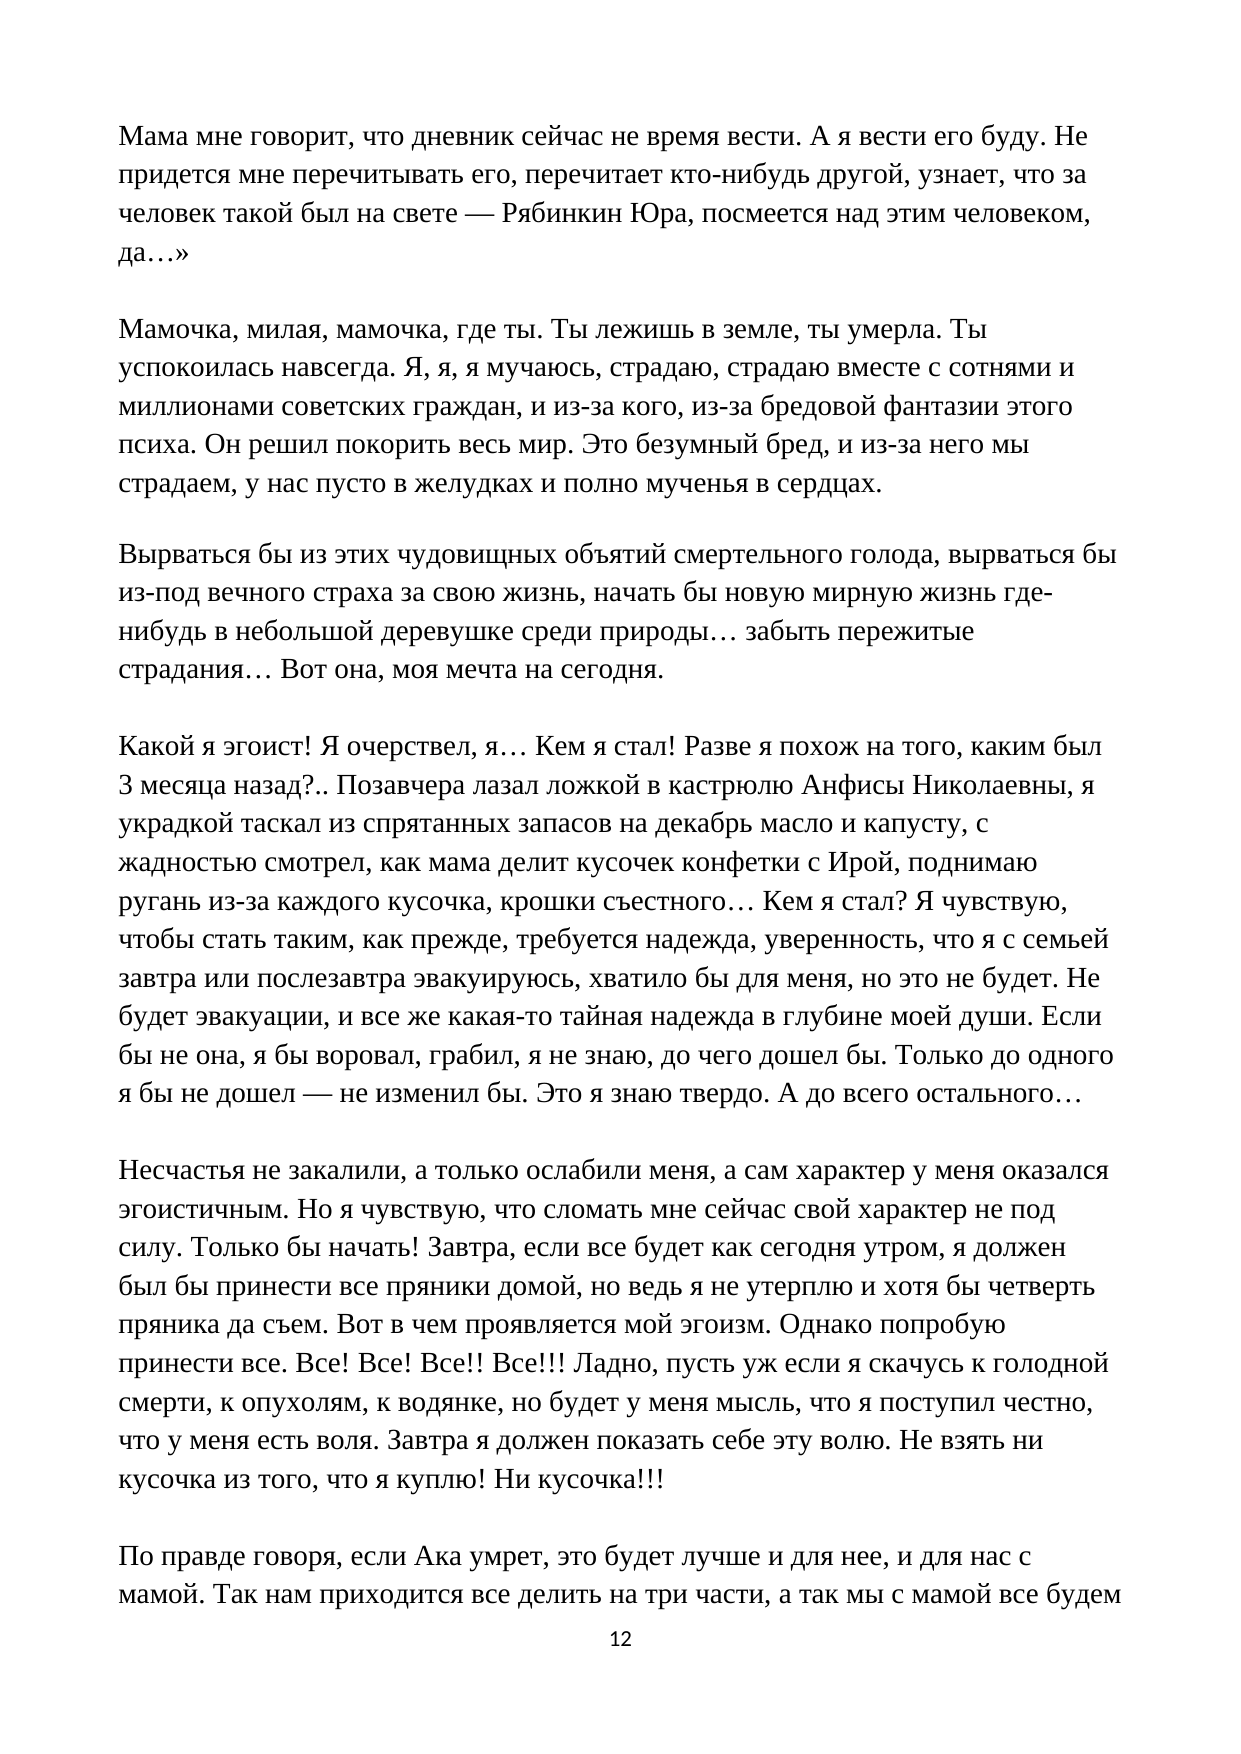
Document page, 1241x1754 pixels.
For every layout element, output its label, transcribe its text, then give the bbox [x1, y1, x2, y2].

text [118, 1538, 1122, 1610]
text Какой я эгоист! Я очерствел, я… Кем я стал! Разве я похож на того, каким был 3 месяца назад?.. Позавчера лазал ложкой в кастрюлю Анфисы Николаевны, я украдкой таскал из спрятанных запасов на декабрь масло и капусту, с жадностью смотрел, как мама делит кусочек конфетки с Ирой, поднимаю ругань из-за каждого кусочка, крошки съестного… Кем я стал? Я чувствую, чтобы стать таким, как прежде, требуется надежда, уверенность, что я с семьей завтра или послезавтра эвакуируюсь, хватило бы для меня, но это не будет. Не будет эвакуации, и все же какая-то тайная надежда в глубине моей души. Если бы не она, я бы воровал, грабил, я не знаю, до чего дошел бы. Только до одного я бы не дошел — не изменил бы. Это я знаю твердо. А до всего остального… [118, 728, 1122, 1109]
text Вырваться бы из этих чудовищных объятий смертельного голода, вырваться бы из-под вечного страха за свою жизнь, начать бы новую мирную жизнь где-нибудь в небольшой деревушке среди природы… забыть пережитые страдания… Вот она, моя мечта на сегодня. [118, 536, 1122, 685]
text Несчастья не закалили, а только ослабили меня, а сам характер у меня оказался эгоистичным. Но я чувствую, что сломать мне сейчас свой характер не под силу. Только бы начать! Завтра, если все будет как сегодня утром, я должен был бы принести все пряники домой, но ведь я не утерплю и хотя бы четверть пряника да съем. Вот в чем проявляется мой эгоизм. Однако попробую принести все. Все! Все! Все!! Все!!! Ладно, пусть уж если я скачусь к голодной смерти, к опухолям, к водянке, но будет у меня мысль, что я поступил честно, что у меня есть воля. Завтра я должен показать себе эту волю. Не взять ни кусочка из того, что я куплю! Ни кусочка!!! [118, 1152, 1122, 1494]
text Мамочка, милая, мамочка, где ты. Ты лежишь в земле, ты умерла. Ты успокоилась навсегда. Я, я, я мучаюсь, страдаю, страдаю вместе с сотнями и миллионами советских граждан, и из-за кого, из-за бредовой фантазии этого психа. Он решил покорить весь мир. Это безумный бред, и из-за него мы страдаем, у нас пусто в желудках и полно мученья в сердцах. [118, 311, 1122, 498]
text Мама мне говорит, что дневник сейчас не время вести. А я вести его буду. Не придется мне перечитывать его, перечитает кто-нибудь другой, узнает, что за человек такой был на свете — Рябинкин Юра, посмеется над этим человеком, да…» [118, 118, 1122, 267]
